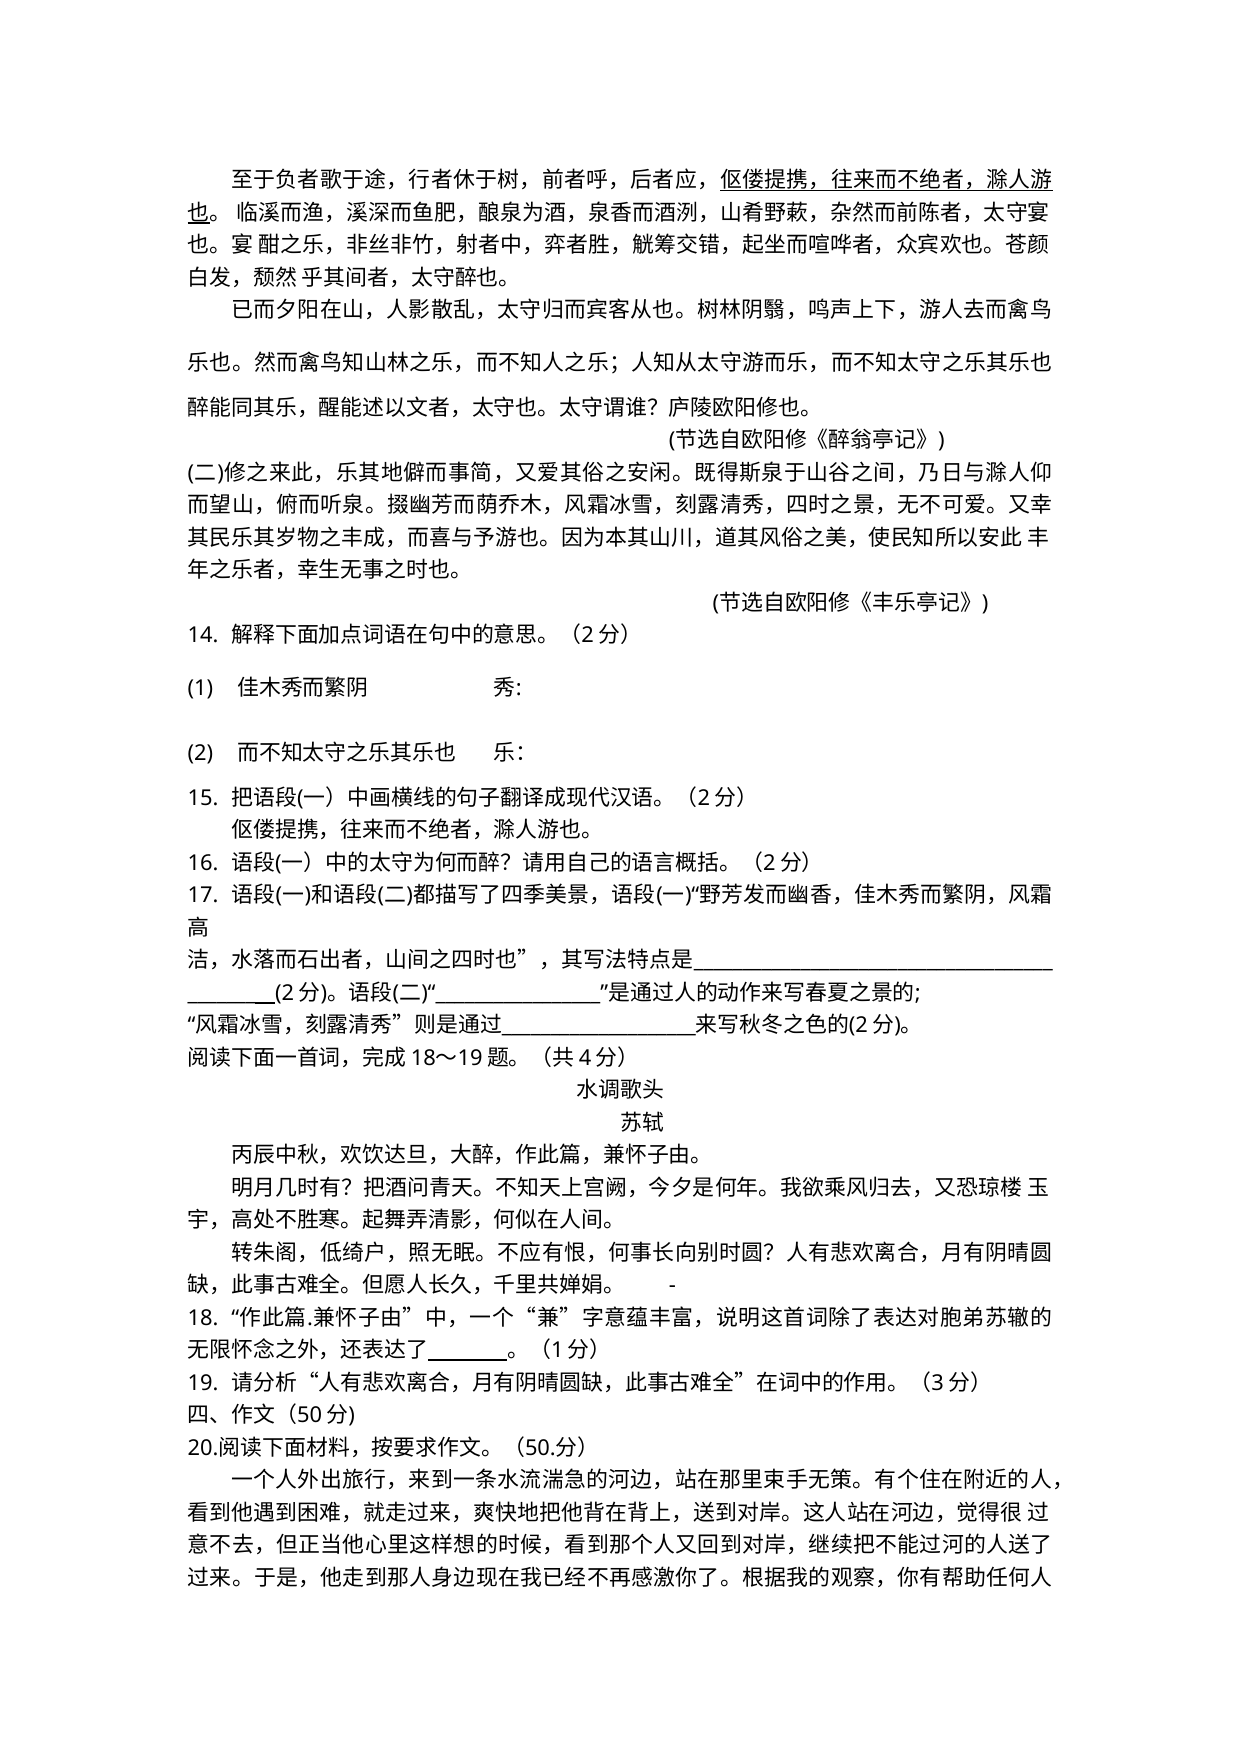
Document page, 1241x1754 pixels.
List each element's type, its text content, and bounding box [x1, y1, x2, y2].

text 17. 语段(一)和语段(二)都描写了四季美景，语段(一)“野芳发而幽香，佳木秀而繁阴，风霜高 [187, 877, 1053, 942]
text 丙辰中秋，欢饮达旦，大醉，作此篇，兼怀子由。 [187, 1137, 1053, 1169]
text (2) 而不知太守之乐其乐也 乐： [187, 714, 1053, 779]
text 洁，水落而石出者，山间之四时也”，其写法特点是____________________________________________ (2分)。语段(二)“_________________”是通过人的动作来写春夏之景的; [187, 942, 1053, 1007]
text (节选自欧阳修《醉翁亭记》) [625, 422, 1053, 454]
text (1) 佳木秀而繁阴 秀: [187, 649, 1053, 714]
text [187, 1462, 1053, 1592]
text 19. 请分析“人有悲欢离合，月有阴晴圆缺，此事古难全”在词中的作用。（3分） [187, 1364, 1053, 1397]
text 16. 语段(一）中的太守为何而醉？请用自己的语言概括。（2分） [187, 844, 1053, 877]
text 20.阅读下面材料，按要求作文。（50.分） [187, 1429, 1053, 1462]
text 转朱阁，低绮户，照无眠。不应有恨，何事长向别时圆？人有悲欢离合，月有阴晴圆 缺，此事古难全。但愿人长久，千里共婵娟。 - [187, 1234, 1053, 1299]
text 已而夕阳在山，人影散乱，太守归而宾客从也。树林阴翳，鸣声上下，游人去而禽鸟乐也。然而禽鸟知山林之乐，而不知人之乐；人知从太守游而乐，而不知太守之乐其乐也。醉能同其乐，醒能述以文者，太守也。太守谓谁？庐陵欧阳修也。 [187, 292, 1053, 422]
text 18. “作此篇.兼怀子由”中，一个“兼”字意蕴丰富，说明这首词除了表达对胞弟苏辙的无限怀念之外，还表达了 。（1分） [187, 1299, 1053, 1364]
text 明月几时有？把酒问青天。不知天上宫阙，今夕是何年。我欲乘风归去，又恐琼楼 玉宇，高处不胜寒。起舞弄清影，何似在人间。 [187, 1169, 1053, 1234]
text 苏轼 [187, 1104, 1053, 1137]
text 伛偻提携，往来而不绝者，滁人游也。 [187, 812, 1053, 844]
text 14. 解释下面加点词语在句中的意思。（2分） [187, 617, 1053, 649]
text (节选自欧阳修《丰乐亭记》) [669, 584, 1053, 617]
text 15. 把语段(一）中画横线的句子翻译成现代汉语。（2分） [187, 779, 1053, 812]
text 至于负者歌于途，行者休于树，前者呼，后者应，伛偻提携，往来而不绝者，滁人游也。 临溪而渔，溪深而鱼肥，酿泉为酒，泉香而酒洌，山肴野蔌，杂然而前陈者，太守宴也。宴 酣之乐，非丝非竹，射者中，弈者胜，觥筹交错，起坐而喧哗者，众宾欢也。苍颜白发，颓然 乎其间者，太守醉也。 [187, 162, 1053, 292]
text 阅读下面一首词，完成18〜19题。（共4分） [187, 1039, 1053, 1072]
text 水调歌头 [187, 1072, 1053, 1104]
text “风霜冰雪，刻露清秀”则是通过____________________来写秋冬之色的(2分)。 [187, 1007, 1053, 1039]
text 四、作文（50分) [187, 1397, 1053, 1429]
text (二)修之来此，乐其地僻而事简，又爱其俗之安闲。既得斯泉于山谷之间，乃日与滁人仰而望山，俯而听泉。掇幽芳而荫乔木，风霜冰雪，刻露清秀，四时之景，无不可爱。又幸其民乐其岁物之丰成，而喜与予游也。因为本其山川，道其风俗之美，使民知所以安此 丰年之乐者，幸生无事之时也。 [187, 454, 1053, 584]
